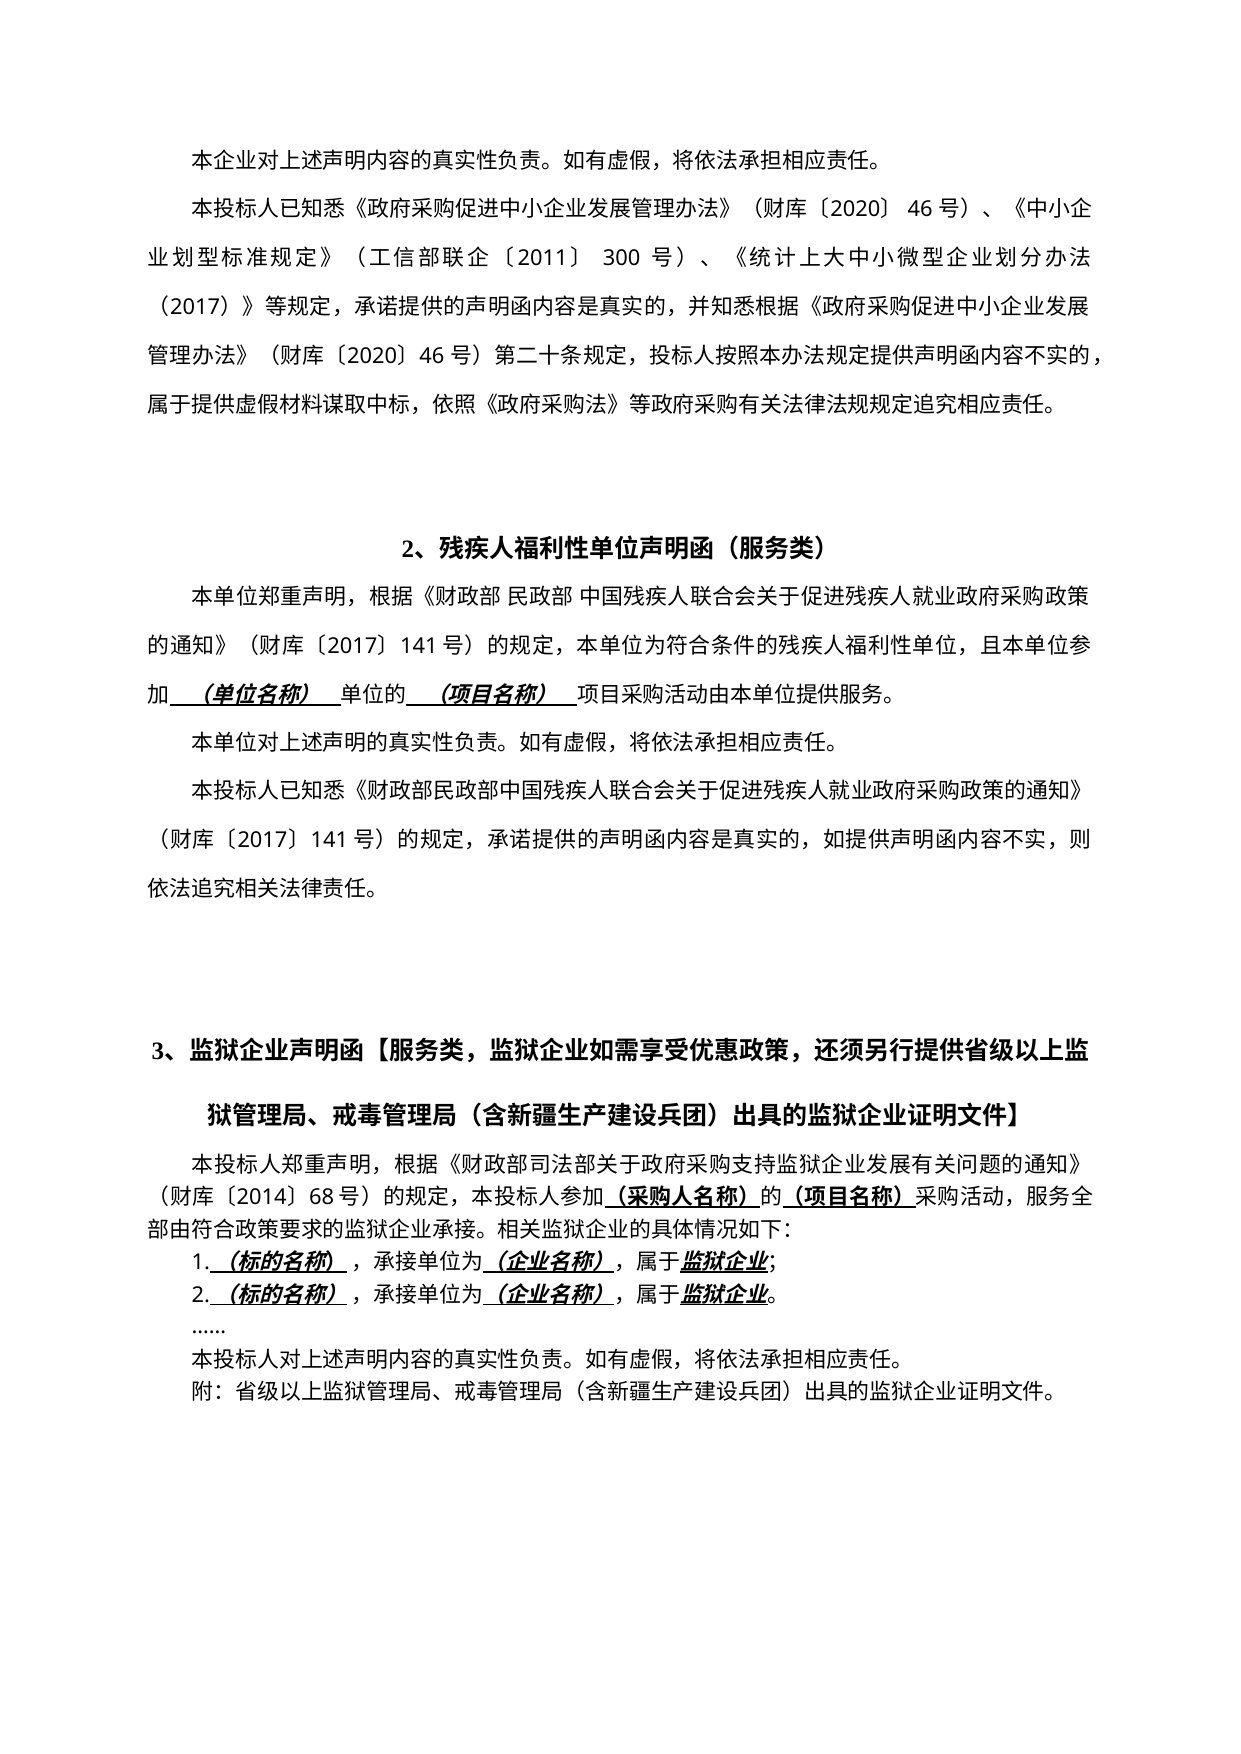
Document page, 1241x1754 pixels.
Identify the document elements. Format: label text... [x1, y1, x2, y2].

text 2、残疾人福利性单位声明函（服务类） [148, 514, 1093, 579]
text 本企业对上述声明内容的真实性负责。如有虚假，将依法承担相应责任。 [148, 143, 1093, 175]
text 本投标人郑重声明，根据《财政部司法部关于政府采购支持监狱企业发展有关问题的通知》（财库〔2014〕68号）的规定，本投标人参加（采购人名称）的（项目名称）采购活动，服务全部由符合政策要求的监狱企业承接。相关监狱企业的具体情况如下： [148, 1146, 1093, 1244]
text 1. （标的名称） ，承接单位为（企业名称），属于监狱企业； [148, 1244, 1093, 1276]
text 附：省级以上监狱管理局、戒毒管理局（含新疆生产建设兵团）出具的监狱企业证明文件。 [148, 1374, 1093, 1406]
text 本单位郑重声明，根据《财政部 民政部 中国残疾人联合会关于促进残疾人就业政府采购政策的通知》（财库〔2017〕141号）的规定，本单位为符合条件的残疾人福利性单位，且本单位参加 （单位名称） 单位的 （项目名称） 项目采购活动由本单位提供服务。 [148, 579, 1093, 709]
text 本投标人已知悉《政府采购促进中小企业发展管理办法》（财库〔2020〕 46 号）、《中小企业划型标准规定》（工信部联企〔2011〕 300 号）、《统计上大中小微型企业划分办法（2017）》等规定，承诺提供的声明函内容是真实的，并知悉根据《政府采购促进中小企业发展管理办法》（财库〔2020〕46 号）第二十条规定，投标人按照本办法规定提供声明函内容不实的，属于提供虚假材料谋取中标，依照《政府采购法》等政府采购有关法律法规规定追究相应责任。 [148, 191, 1093, 419]
text 2. （标的名称） ，承接单位为（企业名称），属于监狱企业。 [148, 1276, 1093, 1309]
text 本投标人已知悉《财政部民政部中国残疾人联合会关于促进残疾人就业政府采购政策的通知》（财库〔2017〕141号）的规定，承诺提供的声明函内容是真实的，如提供声明函内容不实，则依法追究相关法律责任。 [148, 773, 1093, 903]
text 3、监狱企业声明函【服务类，监狱企业如需享受优惠政策，还须另行提供省级以上监狱管理局、戒毒管理局（含新疆生产建设兵团）出具的监狱企业证明文件】 [148, 1016, 1093, 1146]
text …… [148, 1309, 1093, 1341]
text 本投标人对上述声明内容的真实性负责。如有虚假，将依法承担相应责任。 [148, 1341, 1093, 1374]
text 本单位对上述声明的真实性负责。如有虚假，将依法承担相应责任。 [148, 725, 1093, 757]
